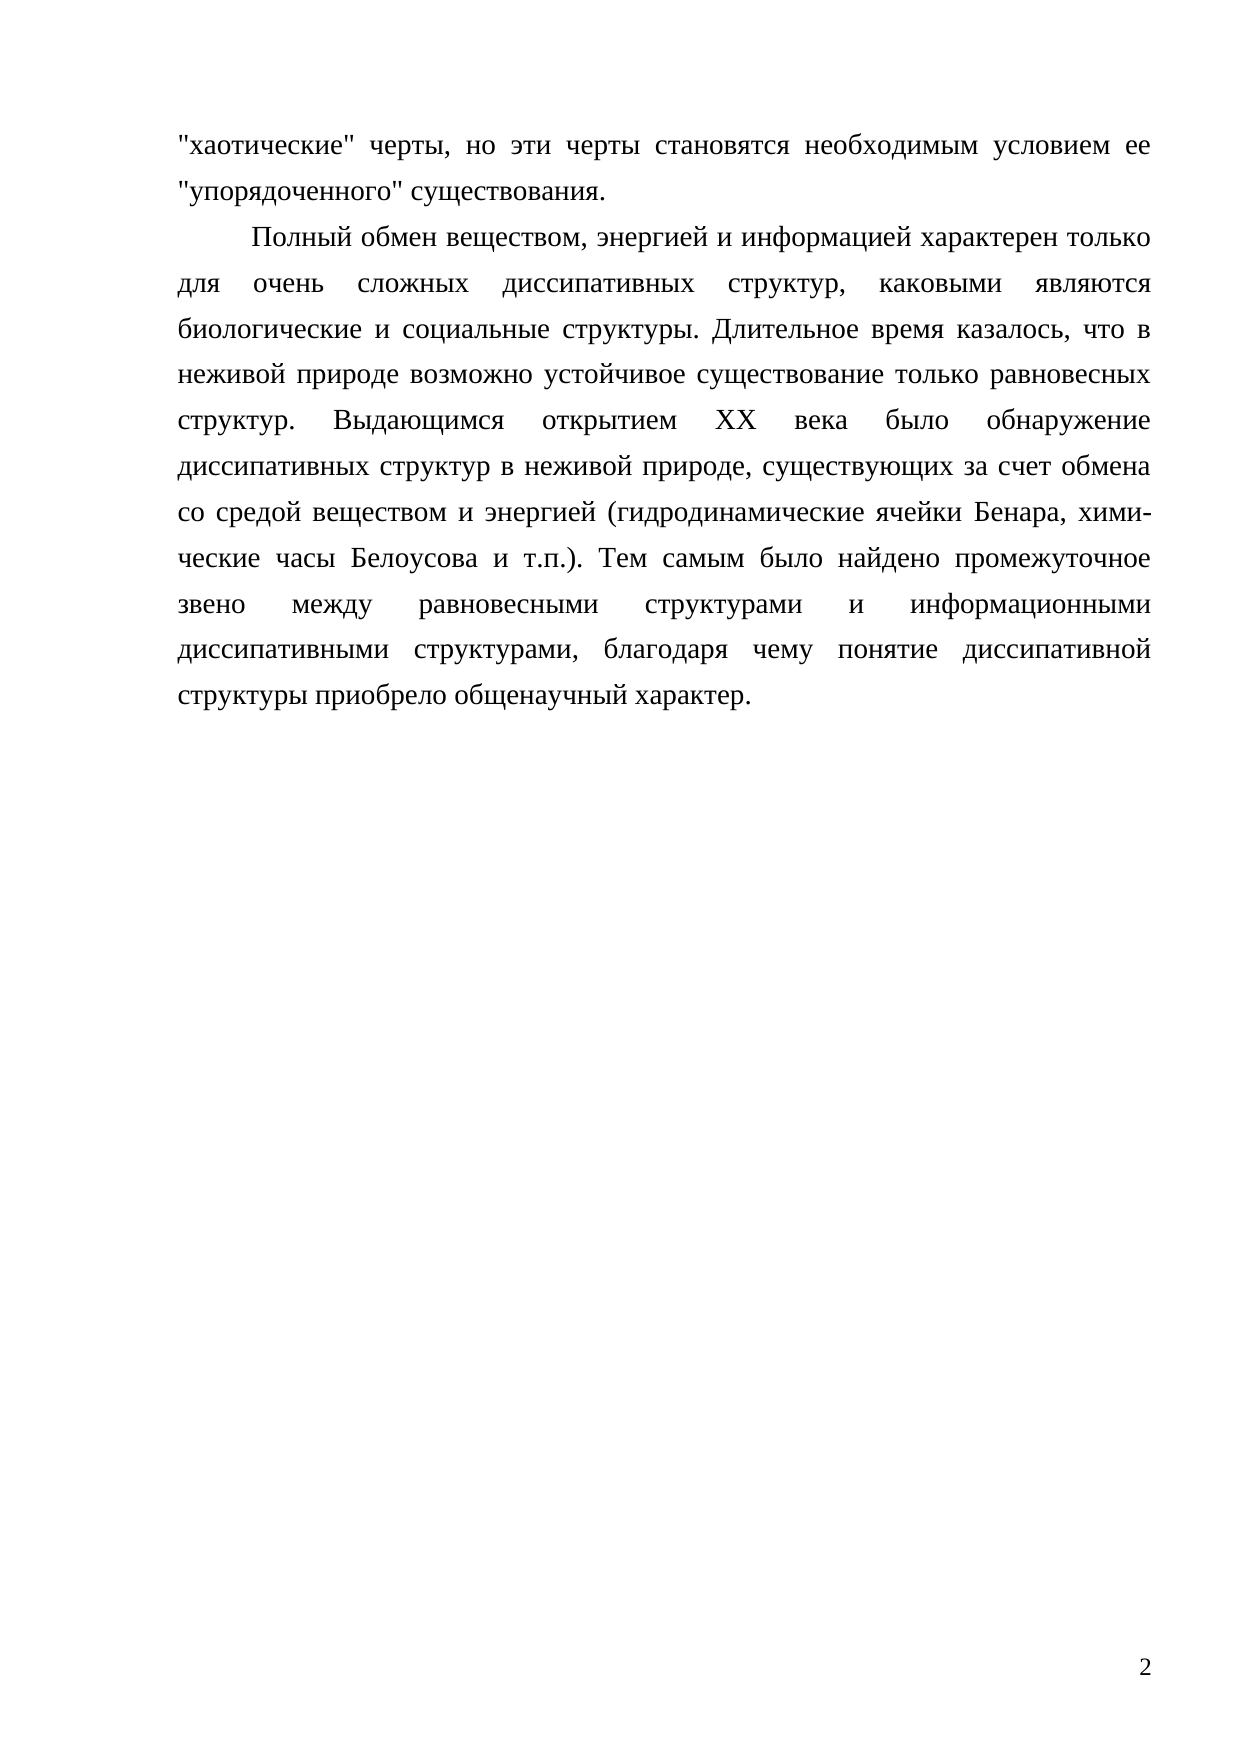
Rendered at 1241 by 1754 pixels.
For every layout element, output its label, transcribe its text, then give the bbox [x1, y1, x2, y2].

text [177, 118, 1152, 210]
text Полный обмен веществом, энергией и информацией характерен только для очень сложных диссипативных структур, каковыми являются биологические и социальные структуры. Длительное время казалось, что в неживой природе возможно устойчивое существование только равновесных структур. Выдающимся открытием XX века было обнаружение диссипативных структур в неживой природе, существующих за счет обмена со средой веществом и энергией (гидродинамические ячейки Бенара, химические часы Белоусова и т.п.). Тем самым было найдено промежуточное звено между равновесными структурами и информационными диссипативными структурами, благодаря чему понятие диссипативной структуры приобрело общенаучный характер. [177, 210, 1152, 714]
